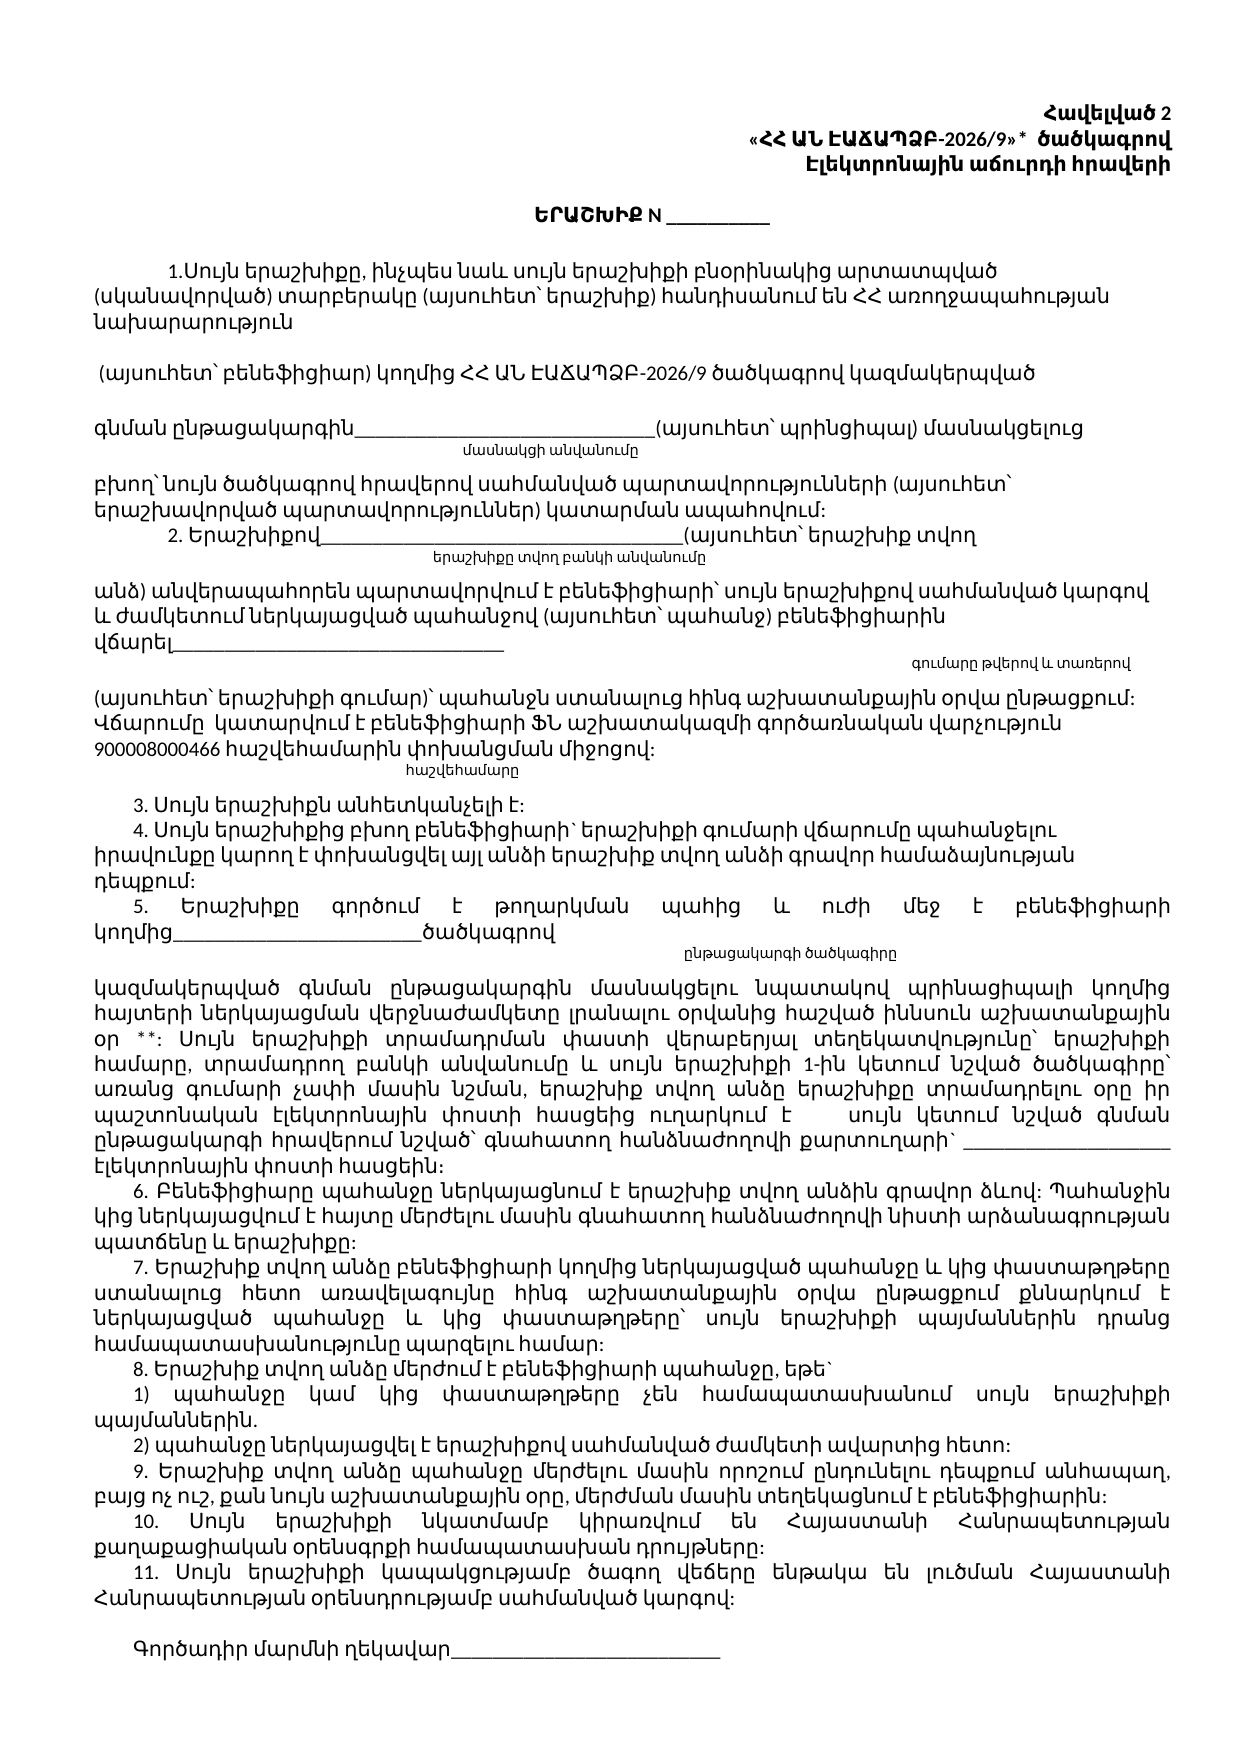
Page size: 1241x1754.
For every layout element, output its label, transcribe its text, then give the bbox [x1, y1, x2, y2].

text Էլեկտրոնային աճուրդի հրավերի [94, 151, 1171, 177]
text երաշխիքը տվող բանկի անվանումը [94, 548, 1171, 578]
text 6. Բենեֆիցիարը պահանջը ներկայացնում է երաշխիք տվող անձին գրավոր ձևով: Պահանջին կից ներկայացվում է հայտը մերժելու մասին գնահատող հանձնաժողովի նիստի արձանագրության պատճենը և երաշխիքը: [94, 1178, 1171, 1254]
text 8. Երաշխիք տվող անձը մերժում է բենեֆիցիարի պահանջը, եթե` [94, 1356, 1171, 1382]
text ընթացակարգի ծածկագիրը [610, 944, 1171, 975]
text 3. Սույն երաշխիքն անհետկանչելի է: [94, 792, 1171, 817]
text բխող՝ նույն ծածկագրով հրավերով սահմանված պարտավորությունների (այսուհետ՝ երաշխավորված պարտավորություններ) կատարման ապահովում: [94, 472, 1171, 522]
text 1) պահանջը կամ կից փաստաթղթերը չեն համապատասխանում սույն երաշխիքի պայմաններին. [94, 1382, 1171, 1432]
text 4. Սույն երաշխիքից բխող բենեֆիցիարի` երաշխիքի գումարի վճարումը պահանջելու իրավունքը կարող է փոխանցվել այլ անձի երաշխիք տվող անձի գրավոր համաձայնության դեպքում: [94, 817, 1171, 893]
text գումարը թվերով և տառերով [831, 654, 1171, 685]
text 2. Երաշխիքով___________________________________(այսուհետ՝ երաշխիք տվող [94, 522, 1171, 548]
text Հավելված 2 [94, 100, 1171, 126]
text (այսուհետ՝ երաշխիքի գումար)՝ պահանջն ստանալուց հինգ աշխատանքային օրվա ընթացքում: Վճարումը կատարվում է բենեֆիցիարի ՖՆ աշխատակազմի գործառնական վարչություն 900008000466 հաշվեհամարին փոխանցման միջոցով: [94, 685, 1171, 761]
text կազմակերպված գնման ընթացակարգին մասնակցելու նպատակով պրինացիպալի կողմից հայտերի ներկայացման վերջնաժամկետը լրանալու օրվանից հաշված իննսուն աշխատանքային օր **: Սույն երաշխիքի տրամադրման փաստի վերաբերյալ տեղեկատվությունը՝ երաշխիքի համարը, տրամադրող բանկի անվանումը և սույն երաշխիքի 1-ին կետում նշված ծածկագիրը՝ առանց գումարի չափի մասին նշման, երաշխիք տվող անձը երաշխիքը տրամադրելու օրը իր պաշտոնական էլեկտրոնային փոստի հասցեից ուղարկում է սույն կետում նշված գնման ընթացակարգի հրավերում նշված՝ գնահատող հանձնաժողովի քարտուղարի` ____________________ էլեկտրոնային փոստի հասցեին։ [94, 975, 1171, 1178]
text «ՀՀ ԱՆ ԷԱՃԱՊՁԲ-2026/9»* ծածկագրով [94, 126, 1171, 151]
text 11. Սույն երաշխիքի կապակցությամբ ծագող վեճերը ենթակա են լուծման Հայաստանի Հանրապետության օրենսդրությամբ սահմանված կարգով: [94, 1559, 1171, 1610]
text (այսուհետ՝ բենեֆիցիար) կողմից ՀՀ ԱՆ ԷԱՃԱՊՁԲ-2026/9 ծածկագրով կազմակերպված [94, 360, 1171, 416]
text 5. Երաշխիքը գործում է թողարկման պահից և ուժի մեջ է բենեֆիցիարի կողմից________________________ծածկագրով [94, 893, 1171, 944]
text մասնակցի անվանումը [389, 441, 1171, 472]
text Գործադիր մարմնի ղեկավար__________________________ [94, 1636, 1171, 1661]
text 10. Սույն երաշխիքի նկատմամբ կիրառվում են Հայաստանի Հանրապետության քաղաքացիական օրենսգրքի համապատասխան դրույթները: [94, 1509, 1171, 1559]
text հաշվեհամարը [94, 761, 1171, 792]
text 7. Երաշխիք տվող անձը բենեֆիցիարի կողմից ներկայացված պահանջը և կից փաստաթղթերը ստանալուց հետո առավելագույնը հինգ աշխատանքային օրվա ընթացքում քննարկում է ներկայացված պահանջը և կից փաստաթղթերը՝ սույն երաշխիքի պայմաններին դրանց համապատասխանությունը պարզելու համար: [94, 1254, 1171, 1356]
text 2) պահանջը ներկայացվել է երաշխիքով սահմանված ժամկետի ավարտից հետո: [94, 1432, 1171, 1458]
text 9. Երաշխիք տվող անձը պահանջը մերժելու մասին որոշում ընդունելու դեպքում անհապաղ, բայց ոչ ուշ, քան նույն աշխատանքային օրը, մերժման մասին տեղեկացնում է բենեֆիցիարին: [94, 1458, 1171, 1509]
text ԵՐԱՇԽԻՔ N __________ [94, 202, 1171, 227]
text գնման ընթացակարգին_____________________________(այսուհետ՝ պրինցիպալ) մասնակցելուց [94, 416, 1171, 441]
text անձ) անվերապահորեն պարտավորվում է բենեֆիցիարի՝ սույն երաշխիքով սահմանված կարգով և ժամկետում ներկայացված պահանջով (այսուհետ՝ պահանջ) բենեֆիցիարին վճարել________________________________ [94, 578, 1171, 654]
text 1.Սույն երաշխիքը, ինչպես նաև սույն երաշխիքի բնօրինակից արտատպված (սկանավորված) տարբերակը (այսուհետ՝ երաշխիք) հանդիսանում են ՀՀ առողջապահության նախարարություն [94, 258, 1171, 334]
